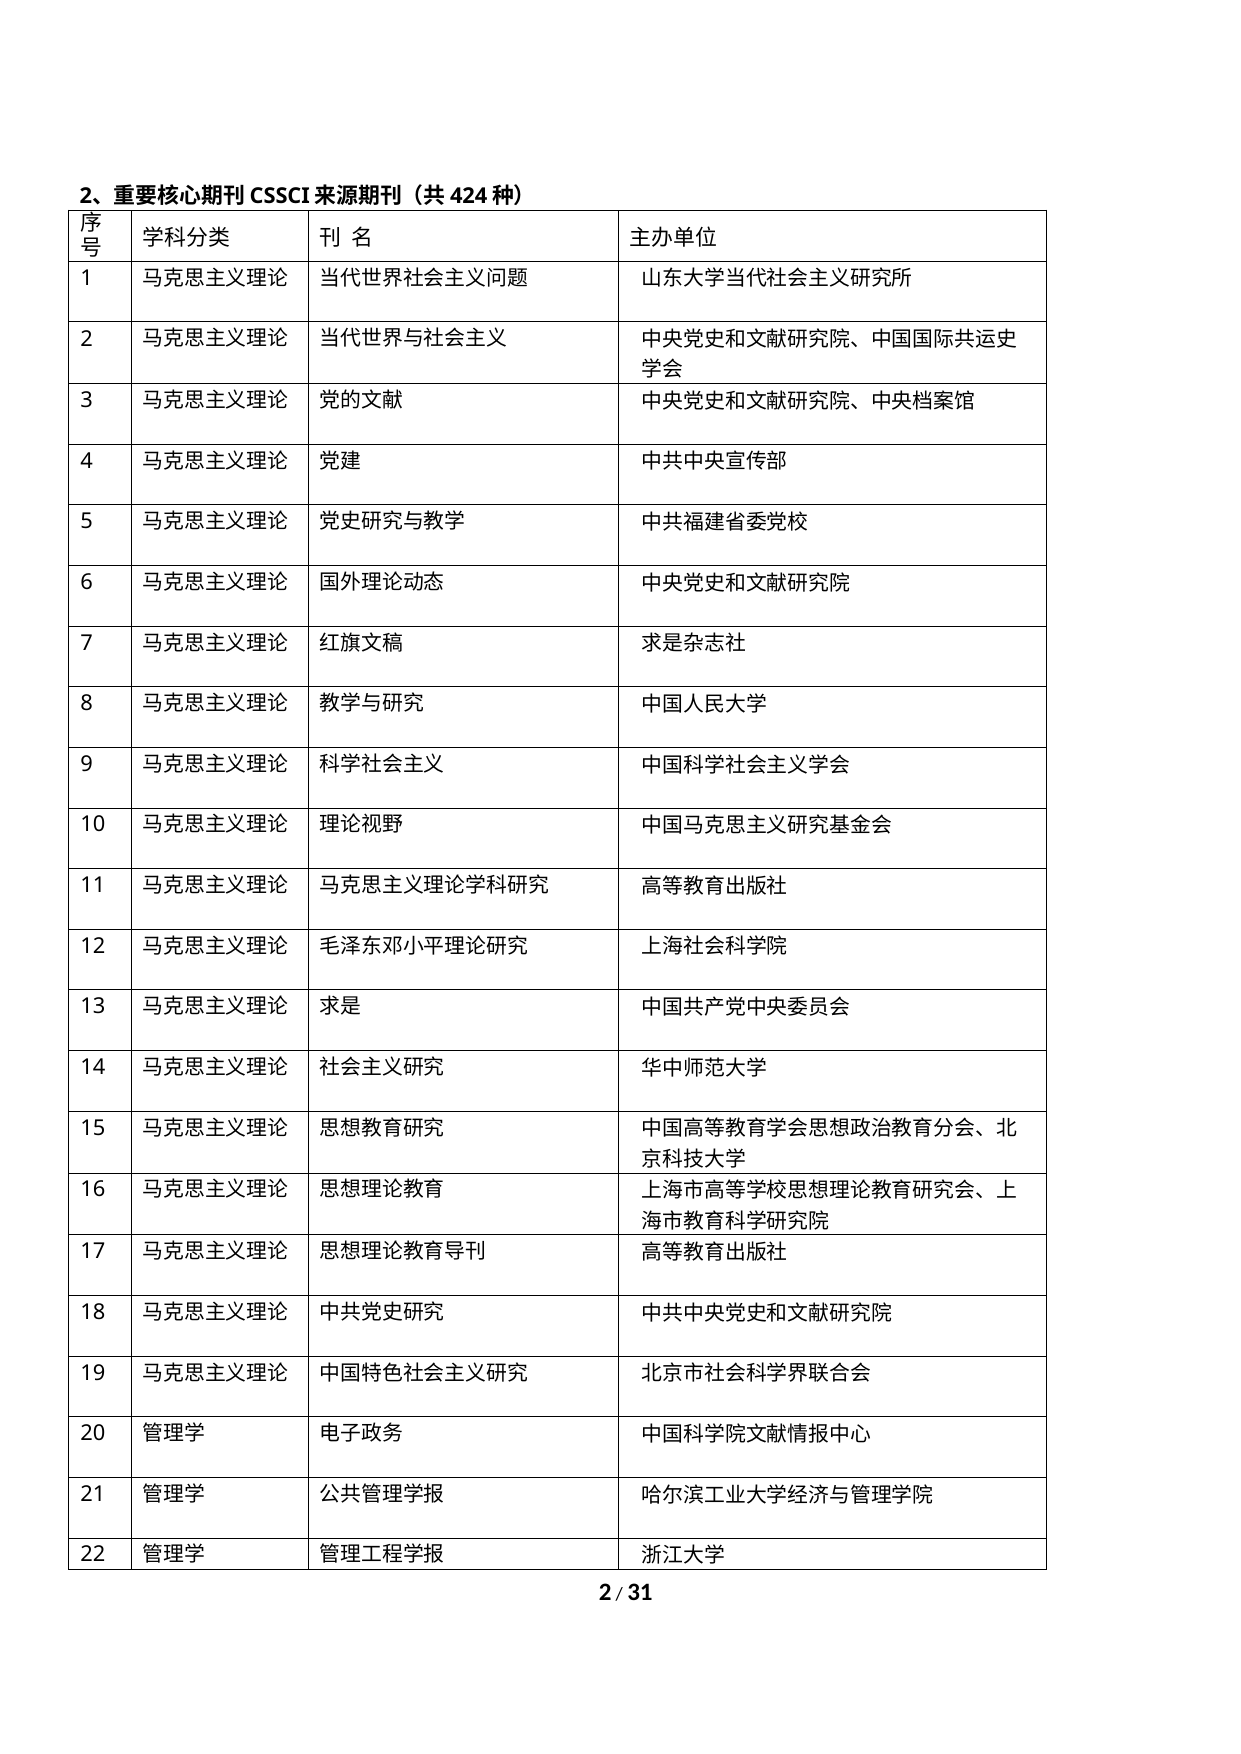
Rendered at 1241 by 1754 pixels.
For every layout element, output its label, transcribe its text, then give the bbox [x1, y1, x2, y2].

table_cell 管理学 [132, 1539, 308, 1569]
table_cell 管理学 [132, 1478, 308, 1537]
table_cell 中共中央党史和文献研究院 [619, 1296, 1046, 1356]
table_cell [69, 869, 131, 929]
table_cell 当代世界与社会主义 [309, 322, 618, 383]
table_cell 山东大学当代社会主义研究所 [619, 262, 1046, 321]
table_cell 马克思主义理论 [132, 1357, 308, 1416]
table_cell [69, 445, 131, 504]
table_cell 中国特色社会主义研究 [309, 1357, 618, 1416]
table_cell 理论视野 [309, 809, 618, 868]
table_cell 中国高等教育学会思想政治教育分会、北京科技大学 [619, 1112, 1046, 1172]
text 2、重要核心期刊CSSCI来源期刊（共424种） [57, 178, 1101, 209]
table_cell 马克思主义理论 [132, 748, 308, 807]
table_cell [69, 322, 131, 383]
table_cell 公共管理学报 [309, 1478, 618, 1537]
table_cell 华中师范大学 [619, 1051, 1046, 1111]
table_cell 中央党史和文献研究院 [619, 566, 1046, 626]
table_cell 中国科学院文献情报中心 [619, 1417, 1046, 1477]
table_cell [69, 930, 131, 989]
table_cell 哈尔滨工业大学经济与管理学院 [619, 1478, 1046, 1537]
table_cell 马克思主义理论 [132, 1174, 308, 1234]
table_cell 马克思主义理论 [132, 809, 308, 868]
table_header 主办单位 [619, 211, 1046, 261]
table_cell 马克思主义理论 [132, 445, 308, 504]
table_cell [69, 1174, 131, 1234]
table_header 序号 [69, 211, 131, 261]
table_cell 中国共产党中央委员会 [619, 990, 1046, 1050]
table_cell [69, 1296, 131, 1356]
table_cell [69, 1235, 131, 1295]
table_cell [69, 505, 131, 565]
table_cell 马克思主义理论 [132, 505, 308, 565]
table_header 学科分类 [132, 211, 308, 261]
table_cell [69, 1478, 131, 1537]
table_cell 中共中央宣传部 [619, 445, 1046, 504]
table_cell 马克思主义理论 [132, 384, 308, 444]
table_cell 马克思主义理论 [132, 1112, 308, 1172]
table_cell 中共福建省委党校 [619, 505, 1046, 565]
table_cell [69, 262, 131, 321]
table_cell 马克思主义理论学科研究 [309, 869, 618, 929]
table_cell 上海市高等学校思想理论教育研究会、上海市教育科学研究院 [619, 1174, 1046, 1234]
table_cell 毛泽东邓小平理论研究 [309, 930, 618, 989]
table_cell 求是杂志社 [619, 627, 1046, 686]
table_cell 社会主义研究 [309, 1051, 618, 1111]
table_cell 管理学 [132, 1417, 308, 1477]
table_cell 中国马克思主义研究基金会 [619, 809, 1046, 868]
table_cell 浙江大学 [619, 1539, 1046, 1569]
table_cell 马克思主义理论 [132, 1235, 308, 1295]
table_cell [69, 627, 131, 686]
table_cell 中央党史和文献研究院、中央档案馆 [619, 384, 1046, 444]
table_cell 马克思主义理论 [132, 869, 308, 929]
table_cell 党建 [309, 445, 618, 504]
table_header 刊 名 [309, 211, 618, 261]
table_cell 科学社会主义 [309, 748, 618, 807]
table_cell 马克思主义理论 [132, 930, 308, 989]
table_cell [69, 990, 131, 1050]
table_cell 思想理论教育导刊 [309, 1235, 618, 1295]
table_cell 求是 [309, 990, 618, 1050]
table_cell 马克思主义理论 [132, 1296, 308, 1356]
table_cell [69, 566, 131, 626]
table_cell 中国科学社会主义学会 [619, 748, 1046, 807]
table_cell 红旗文稿 [309, 627, 618, 686]
table_cell 上海社会科学院 [619, 930, 1046, 989]
table_cell 当代世界社会主义问题 [309, 262, 618, 321]
table_cell 思想教育研究 [309, 1112, 618, 1172]
table_cell 马克思主义理论 [132, 262, 308, 321]
table_cell 马克思主义理论 [132, 1051, 308, 1111]
table_cell 马克思主义理论 [132, 627, 308, 686]
table_cell [69, 687, 131, 747]
table_cell [69, 1357, 131, 1416]
table_cell [69, 1417, 131, 1477]
table_cell 党史研究与教学 [309, 505, 618, 565]
table_cell 党的文献 [309, 384, 618, 444]
table_cell 国外理论动态 [309, 566, 618, 626]
table_cell 高等教育出版社 [619, 1235, 1046, 1295]
table_cell [69, 748, 131, 807]
table_cell [69, 1112, 131, 1172]
table_cell 思想理论教育 [309, 1174, 618, 1234]
table_cell 北京市社会科学界联合会 [619, 1357, 1046, 1416]
table_cell 教学与研究 [309, 687, 618, 747]
table_cell 中国人民大学 [619, 687, 1046, 747]
table_cell [69, 1051, 131, 1111]
table_cell 马克思主义理论 [132, 990, 308, 1050]
table_cell 中央党史和文献研究院、中国国际共运史学会 [619, 322, 1046, 383]
table_cell 马克思主义理论 [132, 687, 308, 747]
table_cell 中共党史研究 [309, 1296, 618, 1356]
table_cell 高等教育出版社 [619, 869, 1046, 929]
table_cell [69, 809, 131, 868]
table_cell 马克思主义理论 [132, 322, 308, 383]
table_cell 电子政务 [309, 1417, 618, 1477]
table_cell 马克思主义理论 [132, 566, 308, 626]
table_cell [69, 1539, 131, 1569]
table_cell [69, 384, 131, 444]
table_cell 管理工程学报 [309, 1539, 618, 1569]
